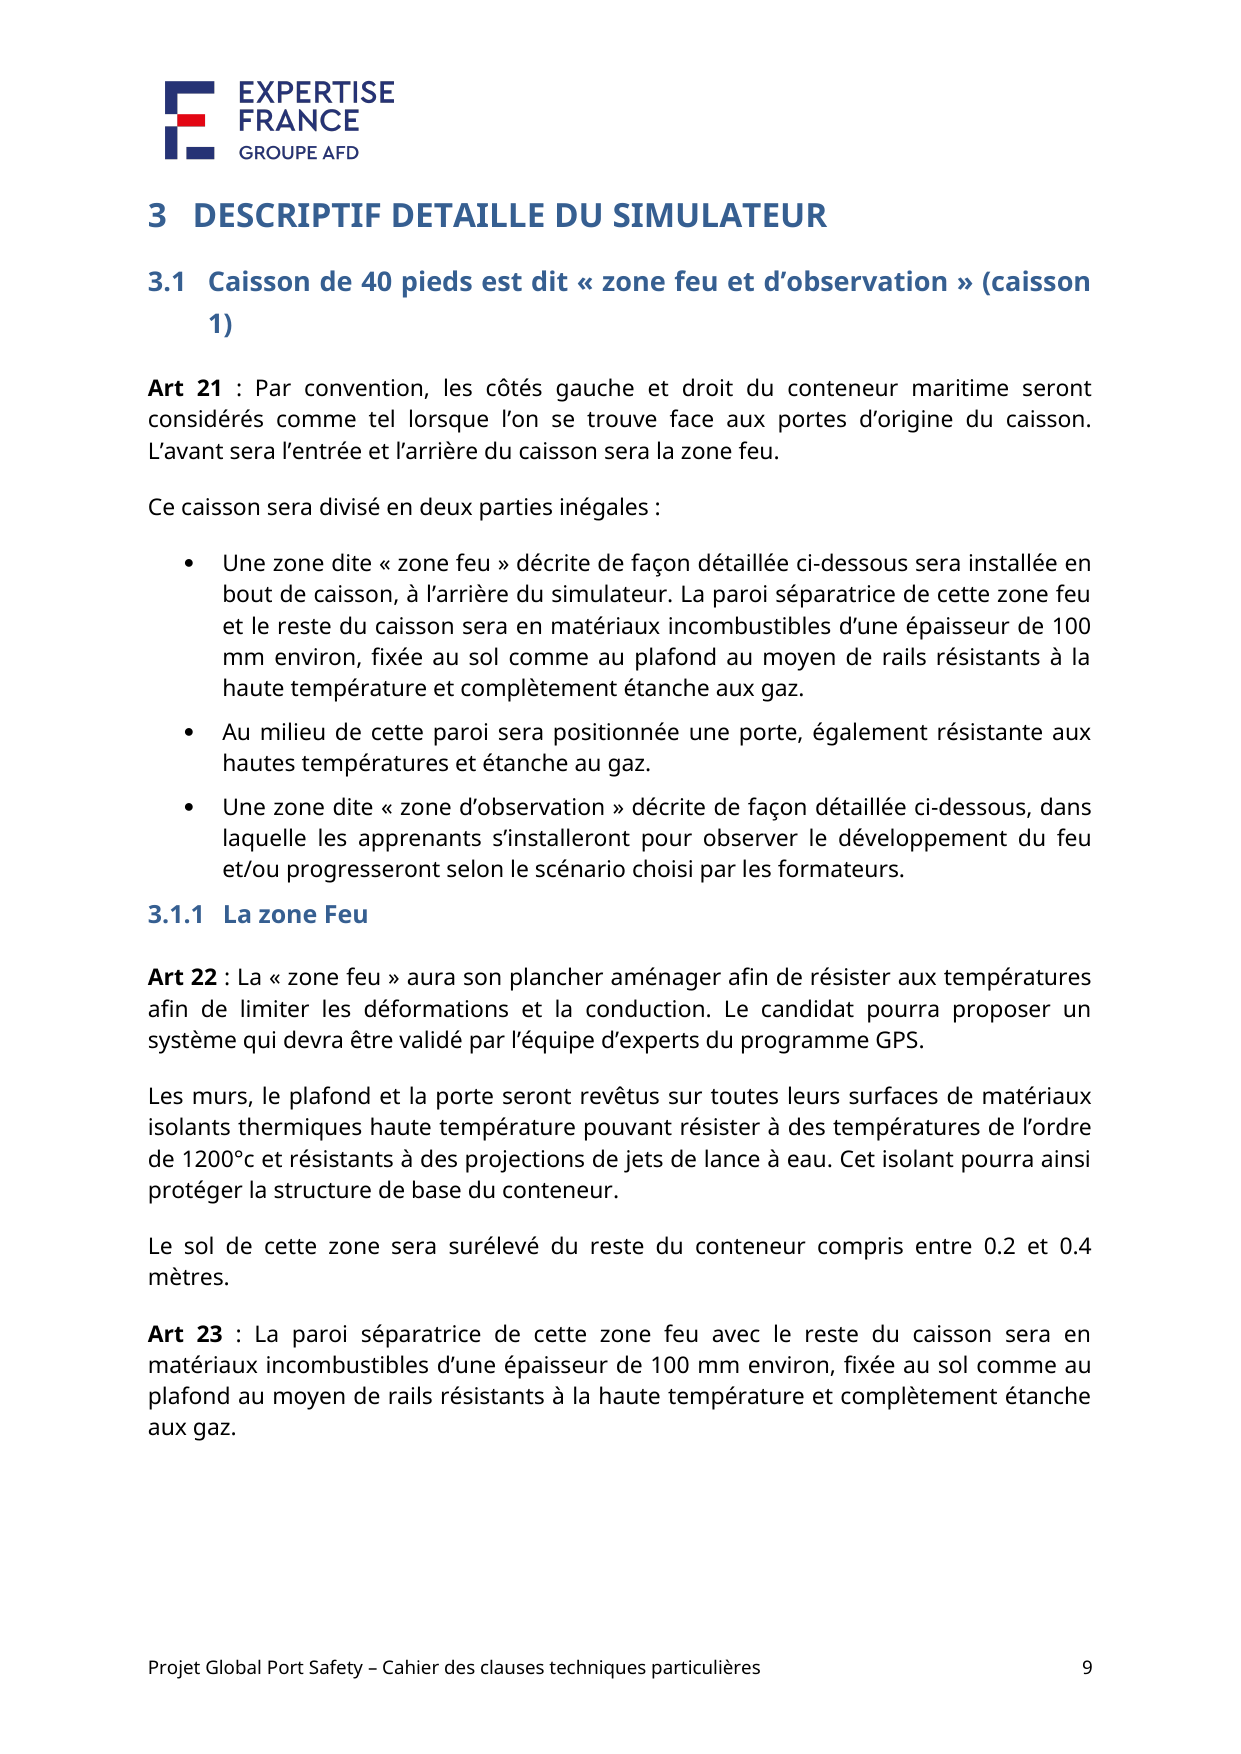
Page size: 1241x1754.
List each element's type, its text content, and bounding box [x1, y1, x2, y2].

list Une zone dite « zone d’observation » décrite de façon détaillée ci-dessous, dans laquelle les apprenants s’installeront pour observer le développement du feu et/ou progresseront selon le scénario choisi par les formateurs. [185, 791, 1093, 885]
picture [141, 47, 422, 191]
text Ce caisson sera divisé en deux parties inégales : [148, 491, 1093, 522]
text Art 23 : La paroi séparatrice de cette zone feu avec le reste du caisson sera en matériaux incombustibles d’une épaisseur de 100 mm environ, fixée au sol comme au plafond au moyen de rails résistants à la haute température et complètement étanche aux gaz. [148, 1318, 1093, 1443]
text Art 21 : Par convention, les côtés gauche et droit du conteneur maritime seront considérés comme tel lorsque l’on se trouve face aux portes d’origine du caisson. L’avant sera l’entrée et l’arrière du caisson sera la zone feu. [148, 372, 1093, 466]
subtitle DESCRIPTIF DETAILLE DU SIMULATEUR [148, 192, 1093, 237]
subtitle Caisson de 40 pieds est dit « zone feu et d’observation » (caisson 1) [148, 262, 1093, 342]
subtitle La zone Feu [148, 897, 1093, 931]
text Art 22 : La « zone feu » aura son plancher aménager afin de résister aux températures afin de limiter les déformations et la conduction. Le candidat pourra proposer un système qui devra être validé par l’équipe d’experts du programme GPS. [148, 961, 1093, 1055]
list Au milieu de cette paroi sera positionnée une porte, également résistante aux hautes températures et étanche au gaz. [185, 716, 1093, 778]
text Les murs, le plafond et la porte seront revêtus sur toutes leurs surfaces de matériaux isolants thermiques haute température pouvant résister à des températures de l’ordre de 1200°c et résistants à des projections de jets de lance à eau. Cet isolant pourra ainsi protéger la structure de base du conteneur. [148, 1080, 1093, 1205]
text Le sol de cette zone sera surélevé du reste du conteneur compris entre 0.2 et 0.4 mètres. [148, 1230, 1093, 1293]
list Une zone dite « zone feu » décrite de façon détaillée ci-dessous sera installée en bout de caisson, à l’arrière du simulateur. La paroi séparatrice de cette zone feu et le reste du caisson sera en matériaux incombustibles d’une épaisseur de 100 mm environ, fixée au sol comme au plafond au moyen de rails résistants à la haute température et complètement étanche aux gaz. [185, 547, 1093, 703]
